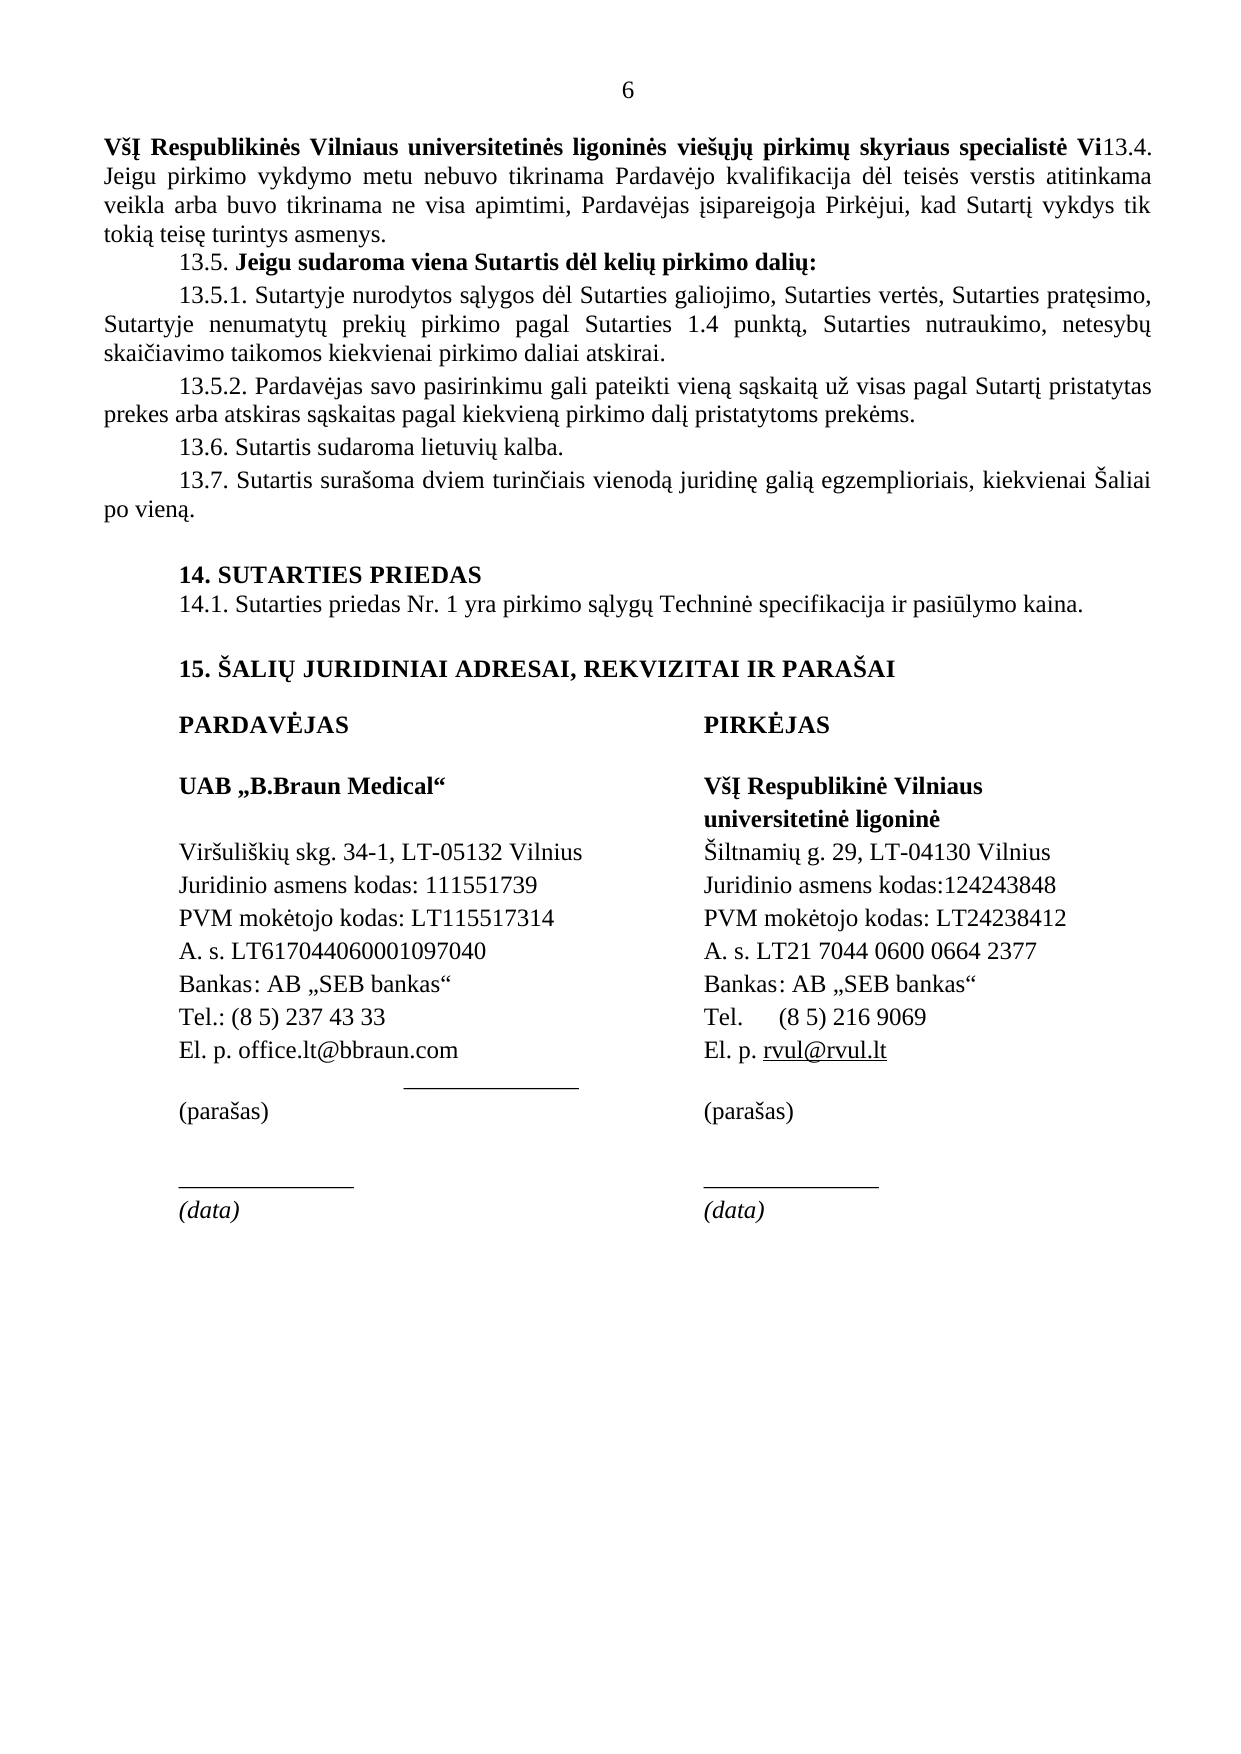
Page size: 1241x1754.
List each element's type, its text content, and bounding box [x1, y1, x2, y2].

text Viršuliškių skg. 34-1, LT-05132 Vilnius Šiltnamių g. 29, LT-04130 Vilnius [103, 837, 1152, 866]
text 13.5.2. Pardavėjas savo pasirinkimu gali pateikti vieną sąskaitą už visas pagal Sutartį pristatytas prekes arba atskiras sąskaitas pagal kiekvieną pirkimo dalį pristatytoms prekėms. [103, 371, 1152, 428]
text 13.5.1. Sutartyje nurodytos sąlygos dėl Sutarties galiojimo, Sutarties vertės, Sutarties pratęsimo, Sutartyje nenumatytų prekių pirkimo pagal Sutarties 1.4 punktą, Sutarties nutraukimo, netesybų skaičiavimo taikomos kiekvienai pirkimo daliai atskirai. [103, 280, 1152, 367]
subtitle 15. ŠALIŲ JURIDINIAI ADRESAI, REKVIZITAI IR PARAŠAI [103, 654, 1152, 683]
text 13.7. Sutartis surašoma dviem turinčiais vienodą juridinę galią egzemplioriais, kiekvienai Šaliai po vieną. [103, 465, 1152, 523]
text ______________ ______________ [103, 1162, 1152, 1191]
text PVM mokėtojo kodas: LT115517314 PVM mokėtojo kodas: LT24238412 [103, 903, 1152, 932]
text UAB „B.Braun Medical“ VšĮ Respublikinė Vilniaus [103, 771, 1152, 800]
text ______________ [103, 1063, 1152, 1092]
text 13.6. Sutartis sudaroma lietuvių kalba. [103, 432, 1152, 461]
text El. p. office.lt@bbraun.com El. p. rvul@rvul.lt [103, 1035, 1152, 1063]
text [103, 132, 1152, 247]
text 14.1. Sutarties priedas Nr. 1 yra pirkimo sąlygų Techninė specifikacija ir pasiūlymo kaina. [103, 589, 1152, 617]
text (parašas) (parašas) [103, 1096, 1152, 1125]
text A. s. LT617044060001097040 A. s. LT21 7044 0600 0664 2377 [103, 936, 1152, 965]
subtitle PARDAVĖJAS PIRKĖJAS [103, 710, 1152, 738]
subtitle 14. SUTARTIES PRIEDAS [103, 560, 1152, 589]
text Bankas : AB „SEB bankas“ Bankas : AB „SEB bankas“ [103, 969, 1152, 998]
text universitetinė ligoninė [103, 804, 1152, 833]
text (data) (data) [103, 1195, 1152, 1224]
text Juridinio asmens kodas: 111551739 Juridinio asmens kodas:124243848 [103, 870, 1152, 899]
text 13.5. Jeigu sudaroma viena Sutartis dėl kelių pirkimo dalių: [103, 247, 1152, 276]
text Tel.: (8 5) 237 43 33 Tel. (8 5) 216 9069 [103, 1002, 1152, 1031]
